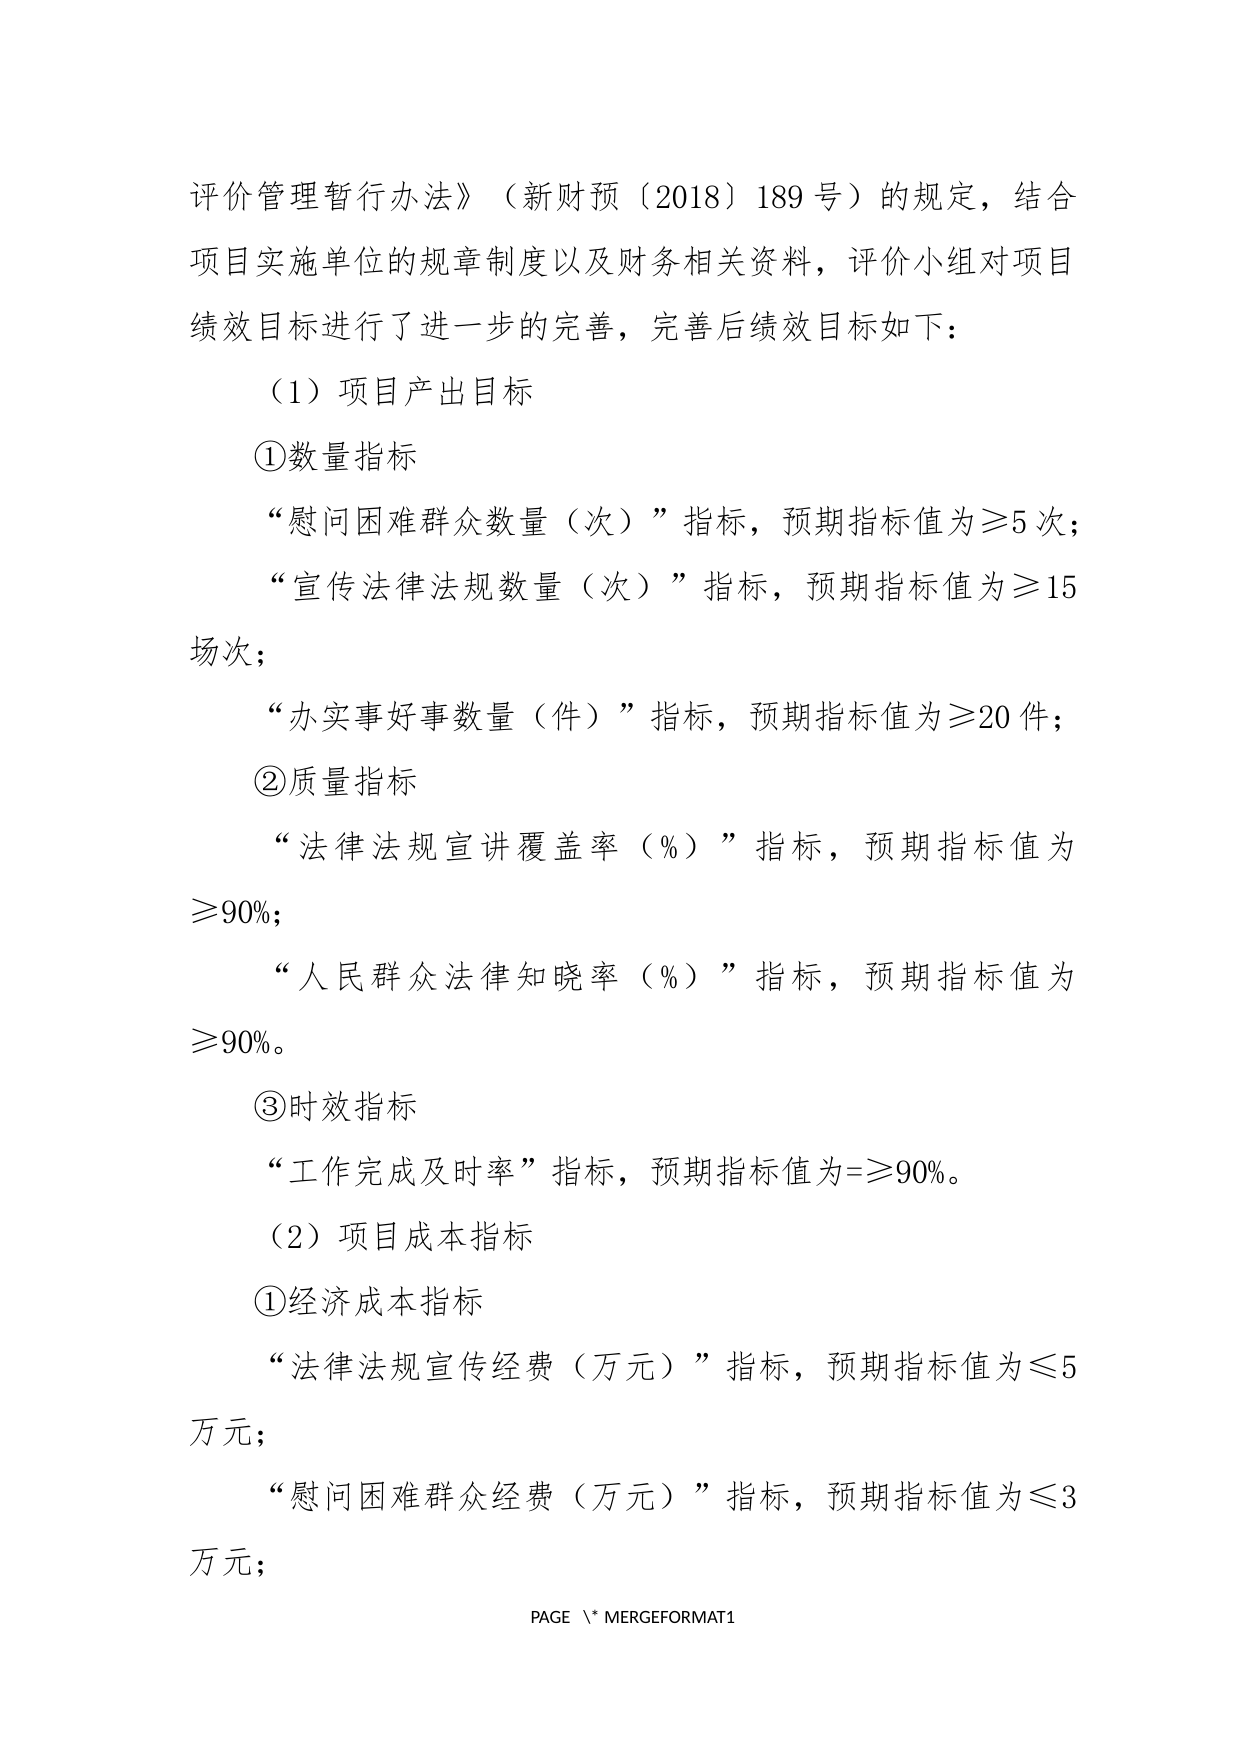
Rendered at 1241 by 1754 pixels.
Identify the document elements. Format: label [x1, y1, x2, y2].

text [187, 162, 1078, 1592]
